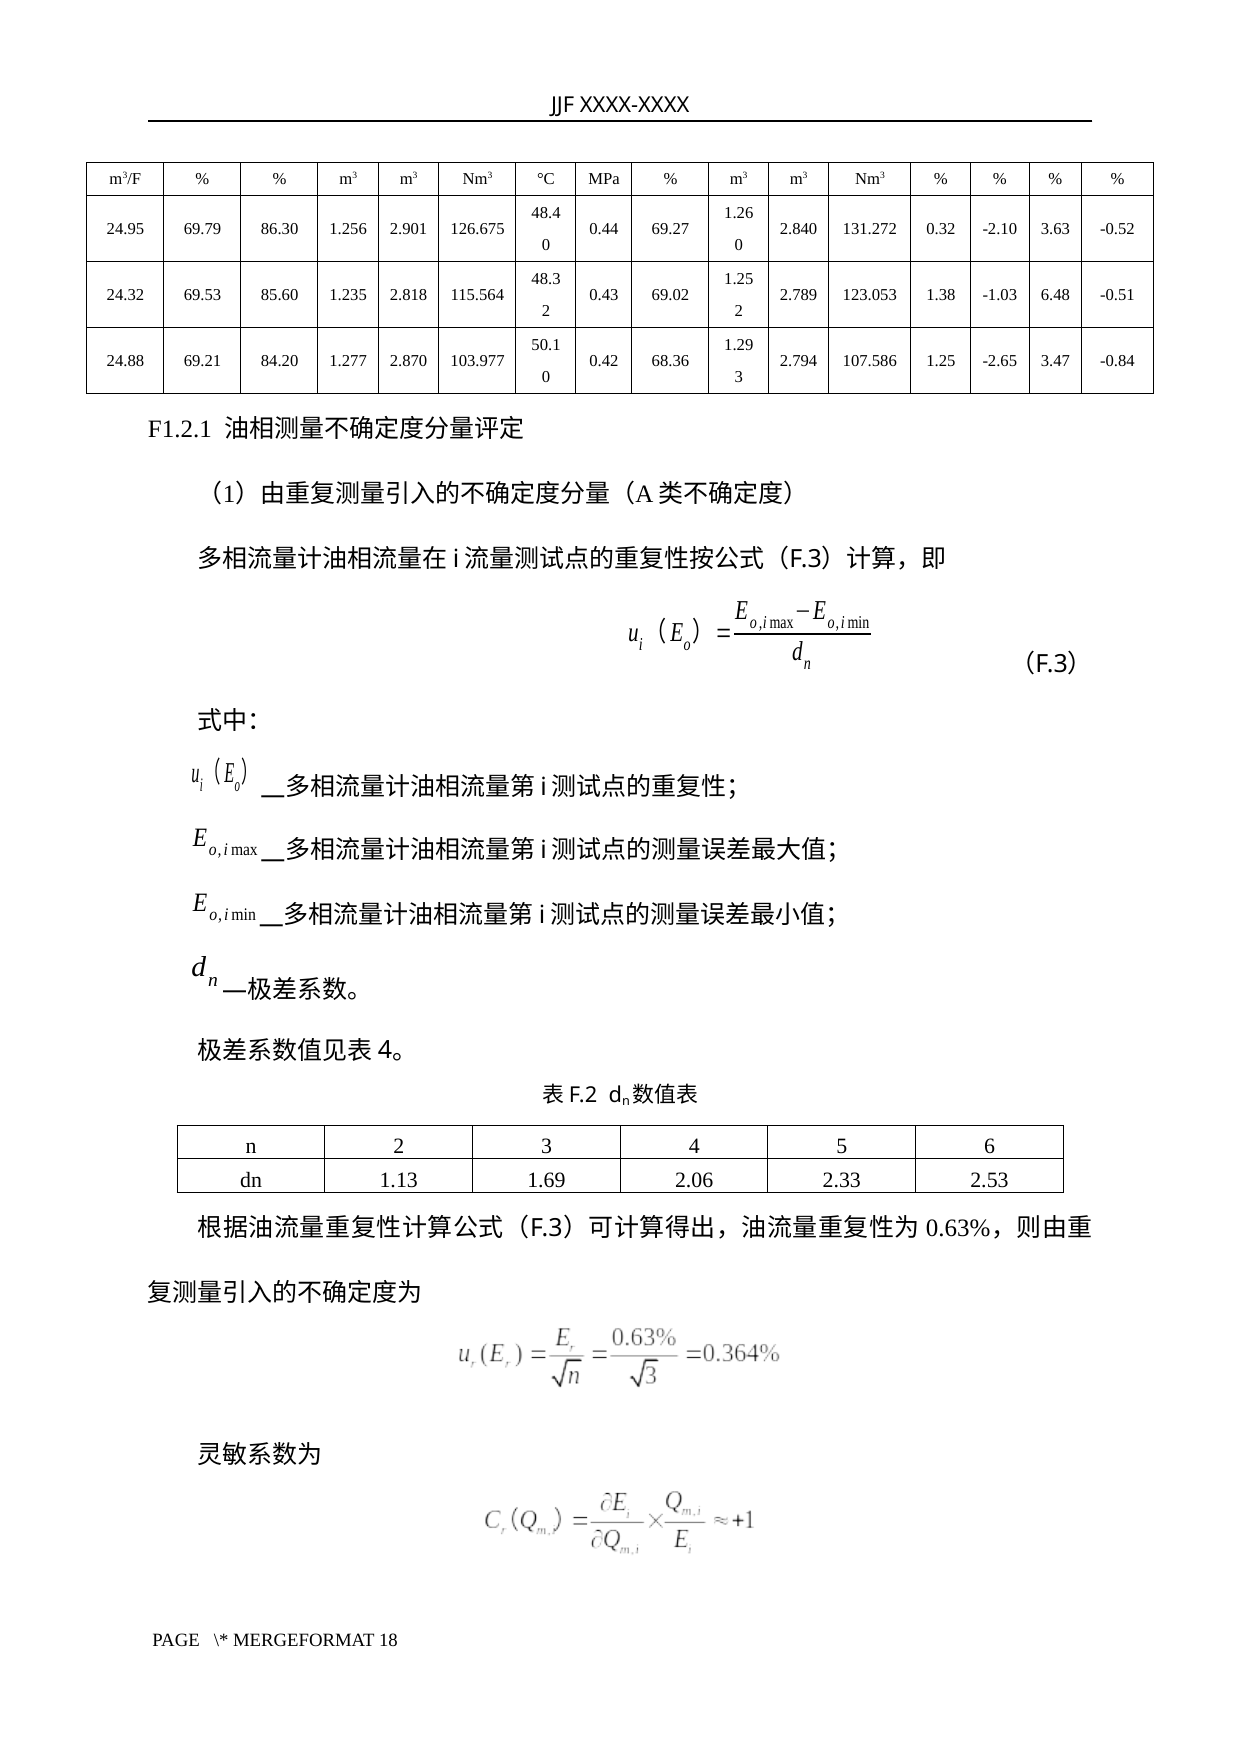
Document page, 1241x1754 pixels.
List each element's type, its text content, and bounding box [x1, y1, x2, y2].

table_cell 3.47 [1030, 328, 1081, 393]
table_cell % [164, 163, 240, 195]
table_cell 3.63 [1030, 196, 1081, 261]
table_cell % [911, 163, 970, 195]
table_cell 48.40 [516, 196, 575, 261]
text （1）由重复测量引入的不确定度分量（A类不确定度） [148, 459, 1092, 524]
table_cell -0.52 [1082, 196, 1153, 261]
table_cell MPa [576, 163, 631, 195]
table_cell 86.30 [241, 196, 317, 261]
table_cell % [971, 163, 1029, 195]
table_cell 50.10 [516, 328, 575, 393]
table_cell 1.293 [709, 328, 768, 393]
table_header n [178, 1126, 324, 1158]
table_cell 69.27 [632, 196, 708, 261]
table_cell 69.21 [164, 328, 240, 393]
table_cell 0.43 [576, 262, 631, 327]
table_cell 1.235 [318, 262, 378, 327]
text F1.2.1 油相测量不确定度分量评定 [148, 394, 1092, 459]
table_cell % [632, 163, 708, 195]
table_cell Nm3 [829, 163, 910, 195]
text —多相流量计油相流量第i测试点的重复性； [148, 751, 1092, 816]
table_cell 2.06 [621, 1159, 767, 1192]
table_cell m3 [769, 163, 828, 195]
text 根据油流量重复性计算公式（F.3）可计算得出，油流量重复性为0.63%，则由重复测量引入的不确定度为 [148, 1193, 1092, 1323]
table_cell 2.789 [769, 262, 828, 327]
table_cell 48.32 [516, 262, 575, 327]
table_cell 24.32 [87, 262, 163, 327]
table_cell 103.977 [439, 328, 515, 393]
table_cell dn [178, 1159, 324, 1192]
table_cell 2.818 [379, 262, 438, 327]
table_cell 2.870 [379, 328, 438, 393]
table_cell 107.586 [829, 328, 910, 393]
table_cell % [1030, 163, 1081, 195]
table_cell m3 [709, 163, 768, 195]
table_cell 24.88 [87, 328, 163, 393]
table_cell 123.053 [829, 262, 910, 327]
text —多相流量计油相流量第i测试点的测量误差最小值； [148, 881, 1092, 946]
table_cell m3 [379, 163, 438, 195]
table_cell -0.51 [1082, 262, 1153, 327]
table_cell 2.794 [769, 328, 828, 393]
table_cell 2.53 [916, 1159, 1063, 1192]
text —极差系数。 [148, 946, 1092, 1011]
table_cell 0.44 [576, 196, 631, 261]
table_header 2 [325, 1126, 472, 1158]
table_header 4 [621, 1126, 767, 1158]
table_cell 131.272 [829, 196, 910, 261]
text 极差系数值见表4。 [148, 1011, 1092, 1076]
table_cell °C [516, 163, 575, 195]
table_cell Nm3 [439, 163, 515, 195]
text （F.3） [148, 589, 1092, 686]
table_cell 69.02 [632, 262, 708, 327]
table_cell -2.65 [971, 328, 1029, 393]
table_cell 69.53 [164, 262, 240, 327]
text 式中： [148, 686, 1092, 751]
table_cell -1.03 [971, 262, 1029, 327]
text 多相流量计油相流量在i流量测试点的重复性按公式（F.3）计算，即 [148, 524, 1092, 589]
table_header 5 [768, 1126, 915, 1158]
table_cell m3 [318, 163, 378, 195]
table_cell 68.36 [632, 328, 708, 393]
table_cell -2.10 [971, 196, 1029, 261]
table_cell 1.277 [318, 328, 378, 393]
table_cell 24.95 [87, 196, 163, 261]
table_cell 0.32 [911, 196, 970, 261]
table_cell m3/F [87, 163, 163, 195]
table_cell 69.79 [164, 196, 240, 261]
table_cell 2.33 [768, 1159, 915, 1192]
table_cell 84.20 [241, 328, 317, 393]
table_cell % [1082, 163, 1153, 195]
text —多相流量计油相流量第i测试点的测量误差最大值； [148, 816, 1092, 881]
table_cell 1.260 [709, 196, 768, 261]
table_header 3 [473, 1126, 620, 1158]
table_cell 2.840 [769, 196, 828, 261]
table_cell 1.256 [318, 196, 378, 261]
table_cell 1.25 [911, 328, 970, 393]
text 灵敏系数为 [148, 1420, 1092, 1485]
table_cell 0.42 [576, 328, 631, 393]
table_cell 6.48 [1030, 262, 1081, 327]
text 表F.2 dn数值表 [148, 1076, 1092, 1109]
table_cell 126.675 [439, 196, 515, 261]
table_cell 2.901 [379, 196, 438, 261]
table_cell 85.60 [241, 262, 317, 327]
table_cell 1.252 [709, 262, 768, 327]
table_cell -0.84 [1082, 328, 1153, 393]
table_cell 1.13 [325, 1159, 472, 1192]
table_cell 1.38 [911, 262, 970, 327]
table_cell % [241, 163, 317, 195]
table_cell 115.564 [439, 262, 515, 327]
table_header 6 [916, 1126, 1063, 1158]
table_cell 1.69 [473, 1159, 620, 1192]
